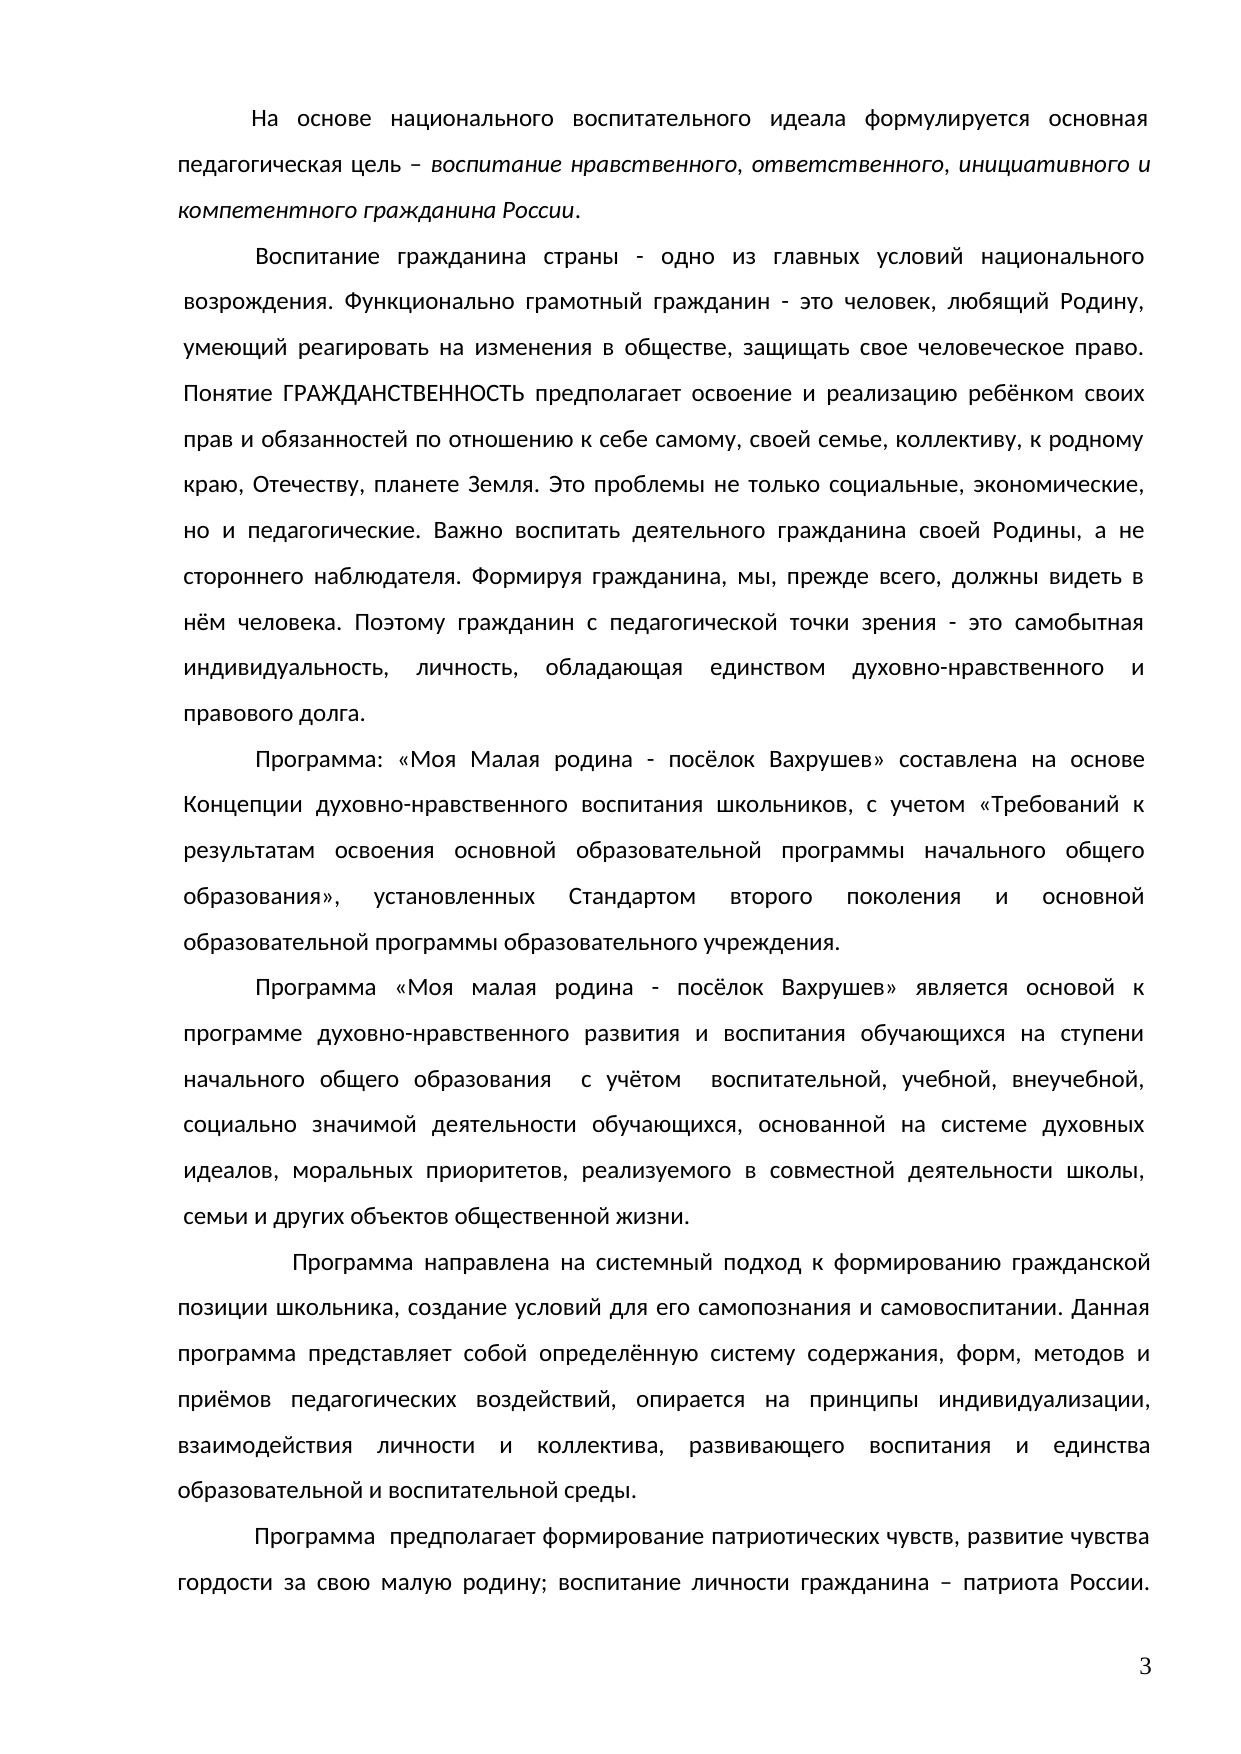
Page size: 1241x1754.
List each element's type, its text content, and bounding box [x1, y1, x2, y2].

text Программа: «Моя Малая родина - посёлок Вахрушев» составлена на основе Концепции духовно-нравственного воспитания школьников, с учетом «Требований к результатам освоения основной образовательной программы начального общего образования», установленных Стандартом второго поколения и основной образовательной программы образовательного учреждения. [183, 743, 1146, 956]
text Программа направлена на системный подход к формированию гражданской позиции школьника, создание условий для его самопознания и самовоспитании. Данная программа представляет собой определённую систему содержания, форм, методов и приёмов педагогических воздействий, опирается на принципы индивидуализации, взаимодействия личности и коллектива, развивающего воспитания и единства образовательной и воспитательной среды. [177, 1246, 1152, 1505]
text На основе национального воспитательного идеала формулируется основная педагогическая цель – воспитание нравственного, ответственного, инициативного и компетентного гражданина России. [177, 103, 1152, 224]
text Программа «Моя малая родина - посёлок Вахрушев» является основой к программе духовно-нравственного развития и воспитания обучающихся на ступени начального общего образования с учётом воспитательной, учебной, внеучебной, социально значимой деятельности обучающихся, основанной на системе духовных идеалов, моральных приоритетов, реализуемого в совместной деятельности школы, семьи и других объектов общественной жизни. [183, 971, 1146, 1231]
text Воспитание гражданина страны - одно из главных условий национального возрождения. Функционально грамотный гражданин - это человек, любящий Родину, умеющий реагировать на изменения в обществе, защищать свое человеческое право. Понятие ГРАЖДАНСТВЕННОСТЬ предполагает освоение и реализацию ребёнком своих прав и обязанностей по отношению к себе самому, своей семье, коллективу, к родному краю, Отечеству, планете Земля. Это проблемы не только социальные, экономические, но и педагогические. Важно воспитать деятельного гражданина своей Родины, а не стороннего наблюдателя. Формируя гражданина, мы, прежде всего, должны видеть в нём человека. Поэтому гражданин с педагогической точки зрения - это самобытная индивидуальность, личность, обладающая единством духовно-нравственного и правового долга. [183, 240, 1146, 728]
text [177, 1520, 1152, 1596]
